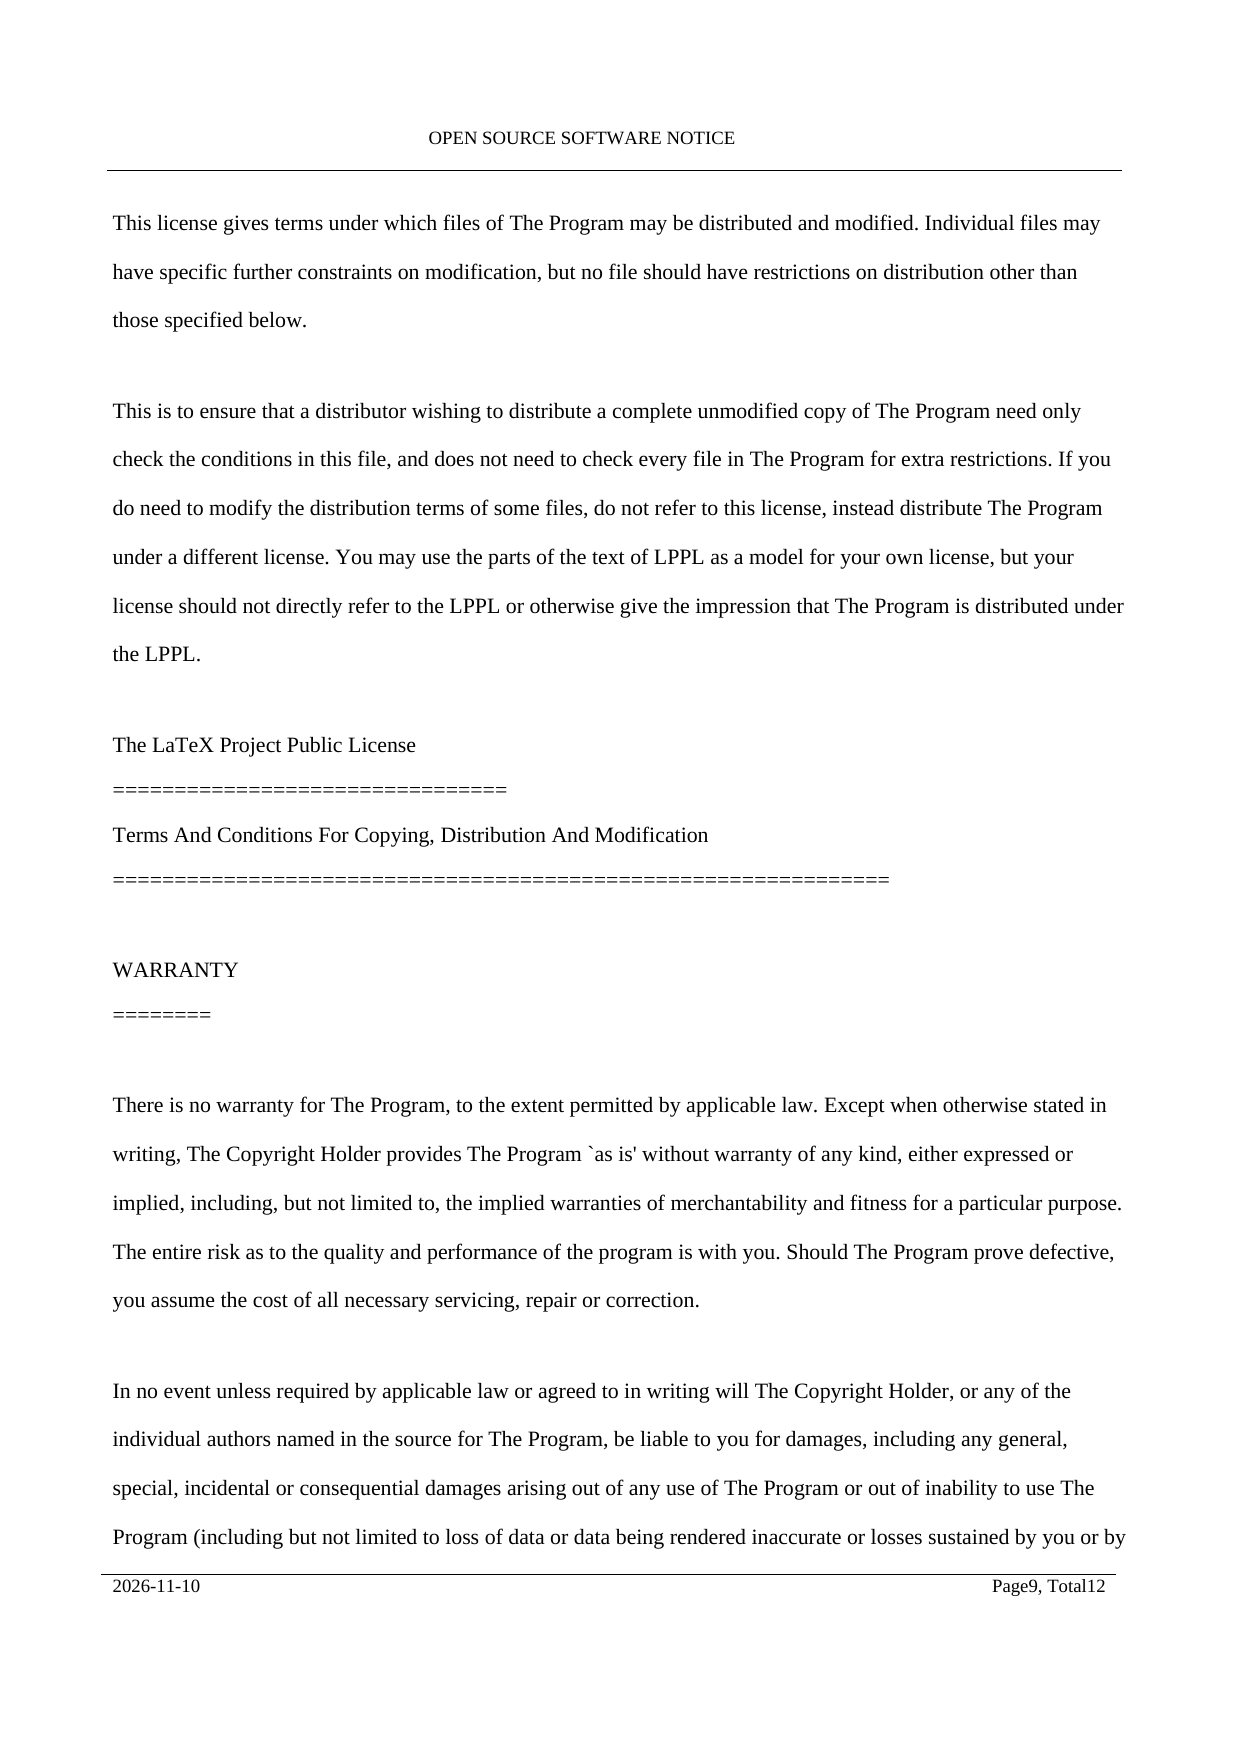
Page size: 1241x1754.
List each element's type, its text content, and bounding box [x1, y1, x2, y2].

text The LaTeX Project Public License [112, 728, 1128, 761]
text =============================================================== [112, 863, 1128, 896]
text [112, 1374, 1128, 1553]
text This license gives terms under which files of The Program may be distributed and modified. Individual files may have specific further constraints on modification, but no file should have restrictions on distribution other than those specified below. [112, 206, 1128, 336]
text This is to ensure that a distributor wishing to distribute a complete unmodified copy of The Program need only check the conditions in this file, and does not need to check every file in The Program for extra restrictions. If you do need to modify the distribution terms of some files, do not refer to this license, instead distribute The Program under a different license. You may use the parts of the text of LPPL as a model for your own license, but your license should not directly refer to the LPPL or otherwise give the impression that The Program is distributed under the LPPL. [112, 394, 1128, 670]
text ======== [112, 999, 1128, 1031]
text WARRANTY [112, 953, 1128, 986]
text There is no warranty for The Program, to the extent permitted by applicable law. Except when otherwise stated in writing, The Copyright Holder provides The Program `as is' without warranty of any kind, either expressed or implied, including, but not limited to, the implied warranties of merchantability and fitness for a particular purpose. The entire risk as to the quality and performance of the program is with you. Should The Program prove defective, you assume the cost of all necessary servicing, repair or correction. [112, 1089, 1128, 1316]
text Terms And Conditions For Copying, Distribution And Modification [112, 818, 1128, 851]
text ================================ [112, 773, 1128, 806]
